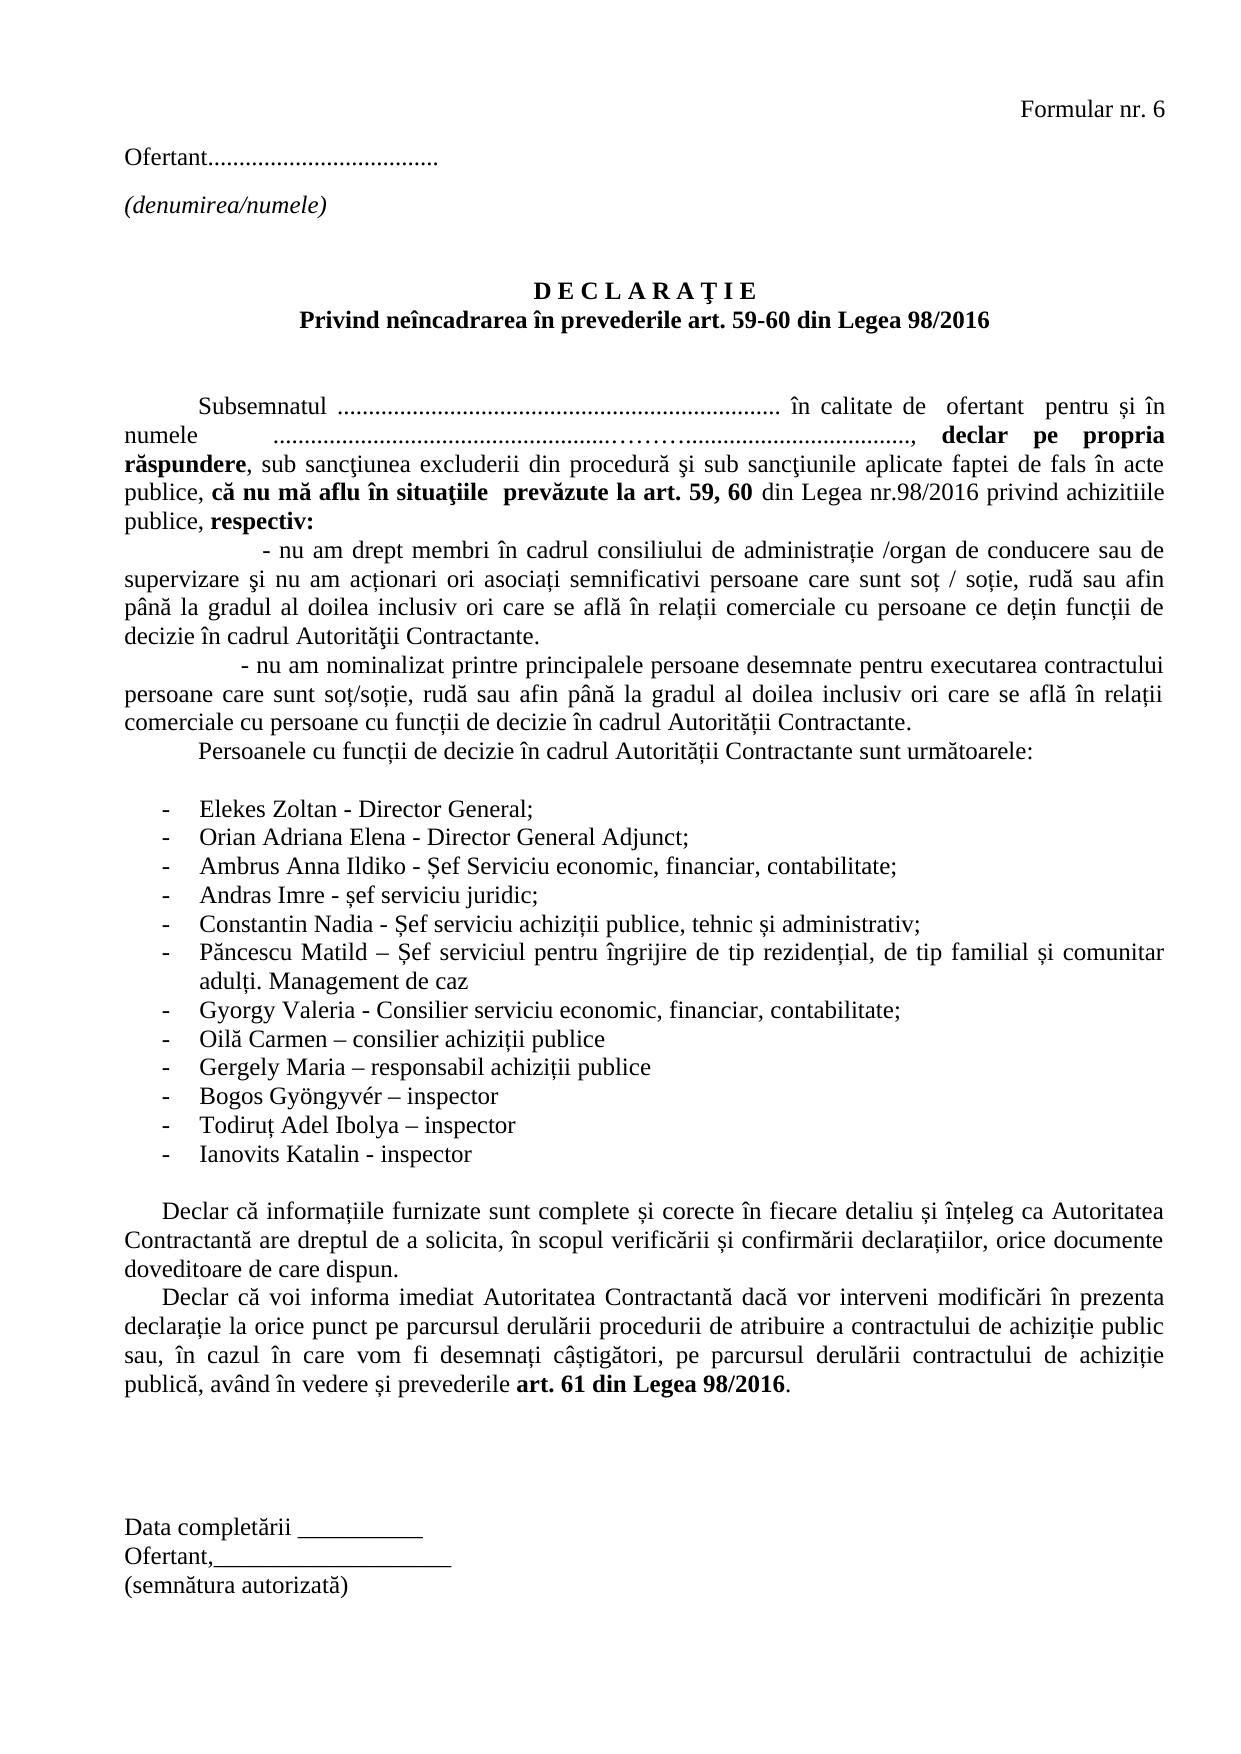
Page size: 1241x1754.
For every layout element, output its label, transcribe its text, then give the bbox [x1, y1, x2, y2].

list Orian Adriana Elena - Director General Adjunct; [162, 822, 1165, 851]
list Andras Imre - șef serviciu juridic; [162, 880, 1165, 909]
text - nu am nominalizat printre principalele persoane desemnate pentru executarea contractului persoane care sunt soț/soție, rudă sau afin până la gradul al doilea inclusiv ori care se află în relații comerciale cu persoane cu funcții de decizie în cadrul Autorității Contractante. [124, 650, 1165, 736]
list Păncescu Matild – Șef serviciul pentru îngrijire de tip rezidențial, de tip familial și comunitar adulți. Management de caz [162, 937, 1165, 995]
text Ofertant,___________________ [124, 1541, 1165, 1570]
list Ambrus Anna Ildiko - Șef Serviciu economic, financiar, contabilitate; [162, 851, 1165, 880]
text Declar că voi informa imediat Autoritatea Contractantă dacă vor interveni modificări în prezenta declarație la orice punct pe parcursul derulării procedurii de atribuire a contractului de achiziție public sau, în cazul în care vom fi desemnați câștigători, pe parcursul derulării contractului de achiziție publică, având în vedere și prevederile art. 61 din Legea 98/2016. [124, 1282, 1165, 1397]
list Oilă Carmen – consilier achiziții publice [162, 1024, 1165, 1052]
list Bogos Gyöngyvér – inspector [162, 1081, 1165, 1110]
list Ianovits Katalin - inspector [162, 1139, 1165, 1167]
text - nu am drept membri în cadrul consiliului de administrație /organ de conducere sau de supervizare şi nu am acționari ori asociați semnificativi persoane care sunt soț / soție, rudă sau afin până la gradul al doilea inclusiv ori care se află în relații comerciale cu persoane ce dețin funcții de decizie în cadrul Autorităţii Contractante. [124, 535, 1165, 650]
text Ofertant..................................... [124, 142, 1165, 171]
list Gergely Maria – responsabil achiziții publice [162, 1052, 1165, 1081]
text Subsemnatul ....................................................................... în calitate de ofertant pentru și în numele ......................................................………...................................., declar pe propria răspundere, sub sancţiunea excluderii din procedură şi sub sancţiunile aplicate faptei de fals în acte publice, că nu mă aflu în situaţiile prevăzute la art. 59, 60 din Legea nr.98/2016 privind achizitiile publice, respectiv: [124, 391, 1165, 535]
list Constantin Nadia - Șef serviciu achiziții publice, tehnic și administrativ; [162, 909, 1165, 937]
text (denumirea/numele) [124, 190, 1165, 219]
text Data completării __________ [124, 1512, 1165, 1541]
text D E C L A R A Ţ I E [124, 276, 1165, 305]
list Elekes Zoltan - Director General; [162, 794, 1165, 822]
text Formular nr. 6 [124, 94, 1165, 123]
text Persoanele cu funcții de decizie în cadrul Autorității Contractante sunt următoarele: [124, 736, 1165, 765]
text Declar că informațiile furnizate sunt complete și corecte în fiecare detaliu și înțeleg ca Autoritatea Contractantă are dreptul de a solicita, în scopul verificării și confirmării declarațiilor, orice documente doveditoare de care dispun. [124, 1196, 1165, 1282]
list Gyorgy Valeria - Consilier serviciu economic, financiar, contabilitate; [162, 995, 1165, 1024]
list Todiruț Adel Ibolya – inspector [162, 1110, 1165, 1139]
text (semnătura autorizată) [124, 1570, 1165, 1599]
text Privind neîncadrarea în prevederile art. 59-60 din Legea 98/2016 [124, 305, 1165, 334]
